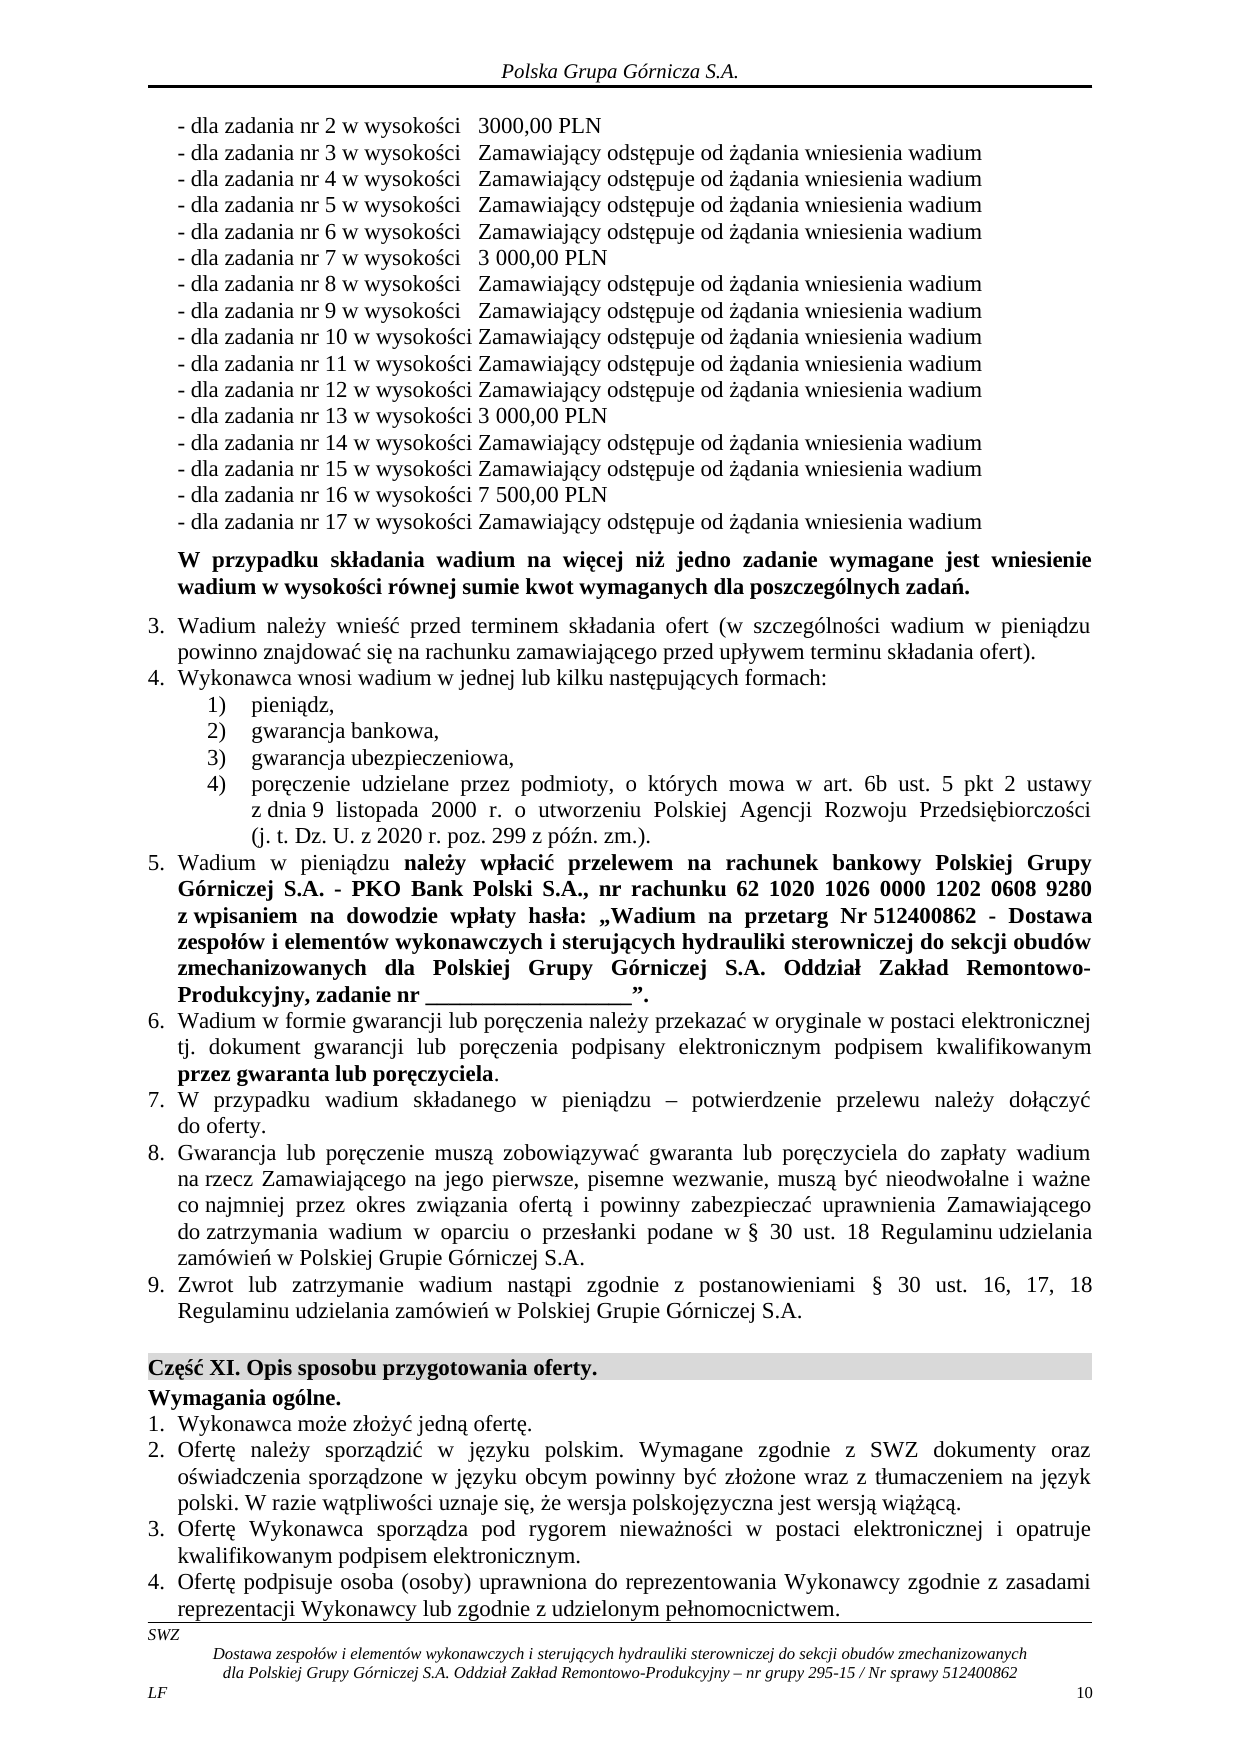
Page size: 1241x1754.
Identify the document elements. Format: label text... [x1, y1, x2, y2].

list - dla zadania nr 5 w wysokości Zamawiający odstępuje od żądania wniesienia wadium [177, 191, 1092, 218]
list - dla zadania nr 7 w wysokości 3 000,00 PLN [177, 244, 1092, 271]
list Wadium należy wnieść przed terminem składania ofert (w szczególności wadium w pieniądzu powinno znajdować się na rachunku zamawiającego przed upływem terminu składania ofert). [148, 612, 1092, 664]
list - dla zadania nr 12 w wysokości Zamawiający odstępuje od żądania wniesienia wadium [177, 376, 1092, 402]
list gwarancja bankowa, [207, 717, 1092, 743]
list Gwarancja lub poręczenie muszą zobowiązywać gwaranta lub poręczyciela do zapłaty wadium na rzecz Zamawiającego na jego pierwsze, pisemne wezwanie, muszą być nieodwołalne i ważne co najmniej przez okres związania ofertą i powinny zabezpieczać uprawnienia Zamawiającego do zatrzymania wadium w oparciu o przesłanki podane w § 30 ust. 18 Regulaminu udzielania zamówień w Polskiej Grupie Górniczej S.A. [148, 1139, 1092, 1271]
list - dla zadania nr 11 w wysokości Zamawiający odstępuje od żądania wniesienia wadium [177, 349, 1092, 376]
list pieniądz, [207, 691, 1092, 717]
list Wadium w pieniądzu należy wpłacić przelewem na rachunek bankowy Polskiej Grupy Górniczej S.A. - PKO Bank Polski S.A., nr rachunku 62 1020 1026 0000 1202 0608 9280 z wpisaniem na dowodzie wpłaty hasła: „Wadium na przetarg Nr 512400862 - Dostawa zespołów i elementów wykonawczych i sterujących hydrauliki sterowniczej do sekcji obudów zmechanizowanych dla Polskiej Grupy Górniczej S.A. Oddział Zakład Remontowo-Produkcyjny, zadanie nr __________________”. [148, 849, 1092, 1007]
list Ofertę należy sporządzić w języku polskim. Wymagane zgodnie z SWZ dokumenty oraz oświadczenia sporządzone w języku obcym powinny być złożone wraz z tłumaczeniem na język polski. W razie wątpliwości uznaje się, że wersja polskojęzyczna jest wersją wiążącą. [148, 1436, 1092, 1516]
list - dla zadania nr 9 w wysokości Zamawiający odstępuje od żądania wniesienia wadium [177, 297, 1092, 323]
list - dla zadania nr 10 w wysokości Zamawiający odstępuje od żądania wniesienia wadium [177, 323, 1092, 349]
list Zwrot lub zatrzymanie wadium nastąpi zgodnie z postanowieniami § 30 ust. 16, 17, 18 Regulaminu udzielania zamówień w Polskiej Grupie Górniczej S.A. [148, 1271, 1092, 1323]
list Wadium w formie gwarancji lub poręczenia należy przekazać w oryginale w postaci elektronicznej tj. dokument gwarancji lub poręczenia podpisany elektronicznym podpisem kwalifikowanym przez gwaranta lub poręczyciela. [148, 1007, 1092, 1086]
list - dla zadania nr 8 w wysokości Zamawiający odstępuje od żądania wniesienia wadium [177, 271, 1092, 297]
list Wykonawca może złożyć jedną ofertę. [148, 1410, 1092, 1436]
list Ofertę podpisuje osoba (osoby) uprawniona do reprezentowania Wykonawcy zgodnie z zasadami reprezentacji Wykonawcy lub zgodnie z udzielonym pełnomocnictwem. [148, 1568, 1092, 1621]
list - dla zadania nr 16 w wysokości 7 500,00 PLN [177, 481, 1092, 508]
list - dla zadania nr 17 w wysokości Zamawiający odstępuje od żądania wniesienia wadium [177, 508, 1092, 534]
subtitle Część XI. Opis sposobu przygotowania oferty. [148, 1353, 1092, 1380]
list - dla zadania nr 6 w wysokości Zamawiający odstępuje od żądania wniesienia wadium [177, 218, 1092, 244]
list gwarancja ubezpieczeniowa, [207, 743, 1092, 770]
list poręczenie udzielane przez podmioty, o których mowa w art. 6b ust. 5 pkt 2 ustawy z dnia 9 listopada 2000 r. o utworzeniu Polskiej Agencji Rozwoju Przedsiębiorczości (j. t. Dz. U. z 2020 r. poz. 299 z późn. zm.). [207, 770, 1092, 849]
list - dla zadania nr 15 w wysokości Zamawiający odstępuje od żądania wniesienia wadium [177, 455, 1092, 481]
list W przypadku składania wadium na więcej niż jedno zadanie wymagane jest wniesienie wadium w wysokości równej sumie kwot wymaganych dla poszczególnych zadań. [177, 547, 1092, 599]
list - dla zadania nr 2 w wysokości 3000,00 PLN [177, 112, 1092, 139]
text Wymagania ogólne. [148, 1384, 1092, 1410]
list - dla zadania nr 14 w wysokości Zamawiający odstępuje od żądania wniesienia wadium [177, 429, 1092, 455]
list Ofertę Wykonawca sporządza pod rygorem nieważności w postaci elektronicznej i opatruje kwalifikowanym podpisem elektronicznym. [148, 1516, 1092, 1568]
list - dla zadania nr 13 w wysokości 3 000,00 PLN [177, 402, 1092, 429]
list - dla zadania nr 4 w wysokości Zamawiający odstępuje od żądania wniesienia wadium [177, 165, 1092, 191]
list - dla zadania nr 3 w wysokości Zamawiający odstępuje od żądania wniesienia wadium [177, 139, 1092, 165]
list Wykonawca wnosi wadium w jednej lub kilku następujących formach: [148, 664, 1092, 691]
list W przypadku wadium składanego w pieniądzu – potwierdzenie przelewu należy dołączyć do oferty. [148, 1086, 1092, 1139]
